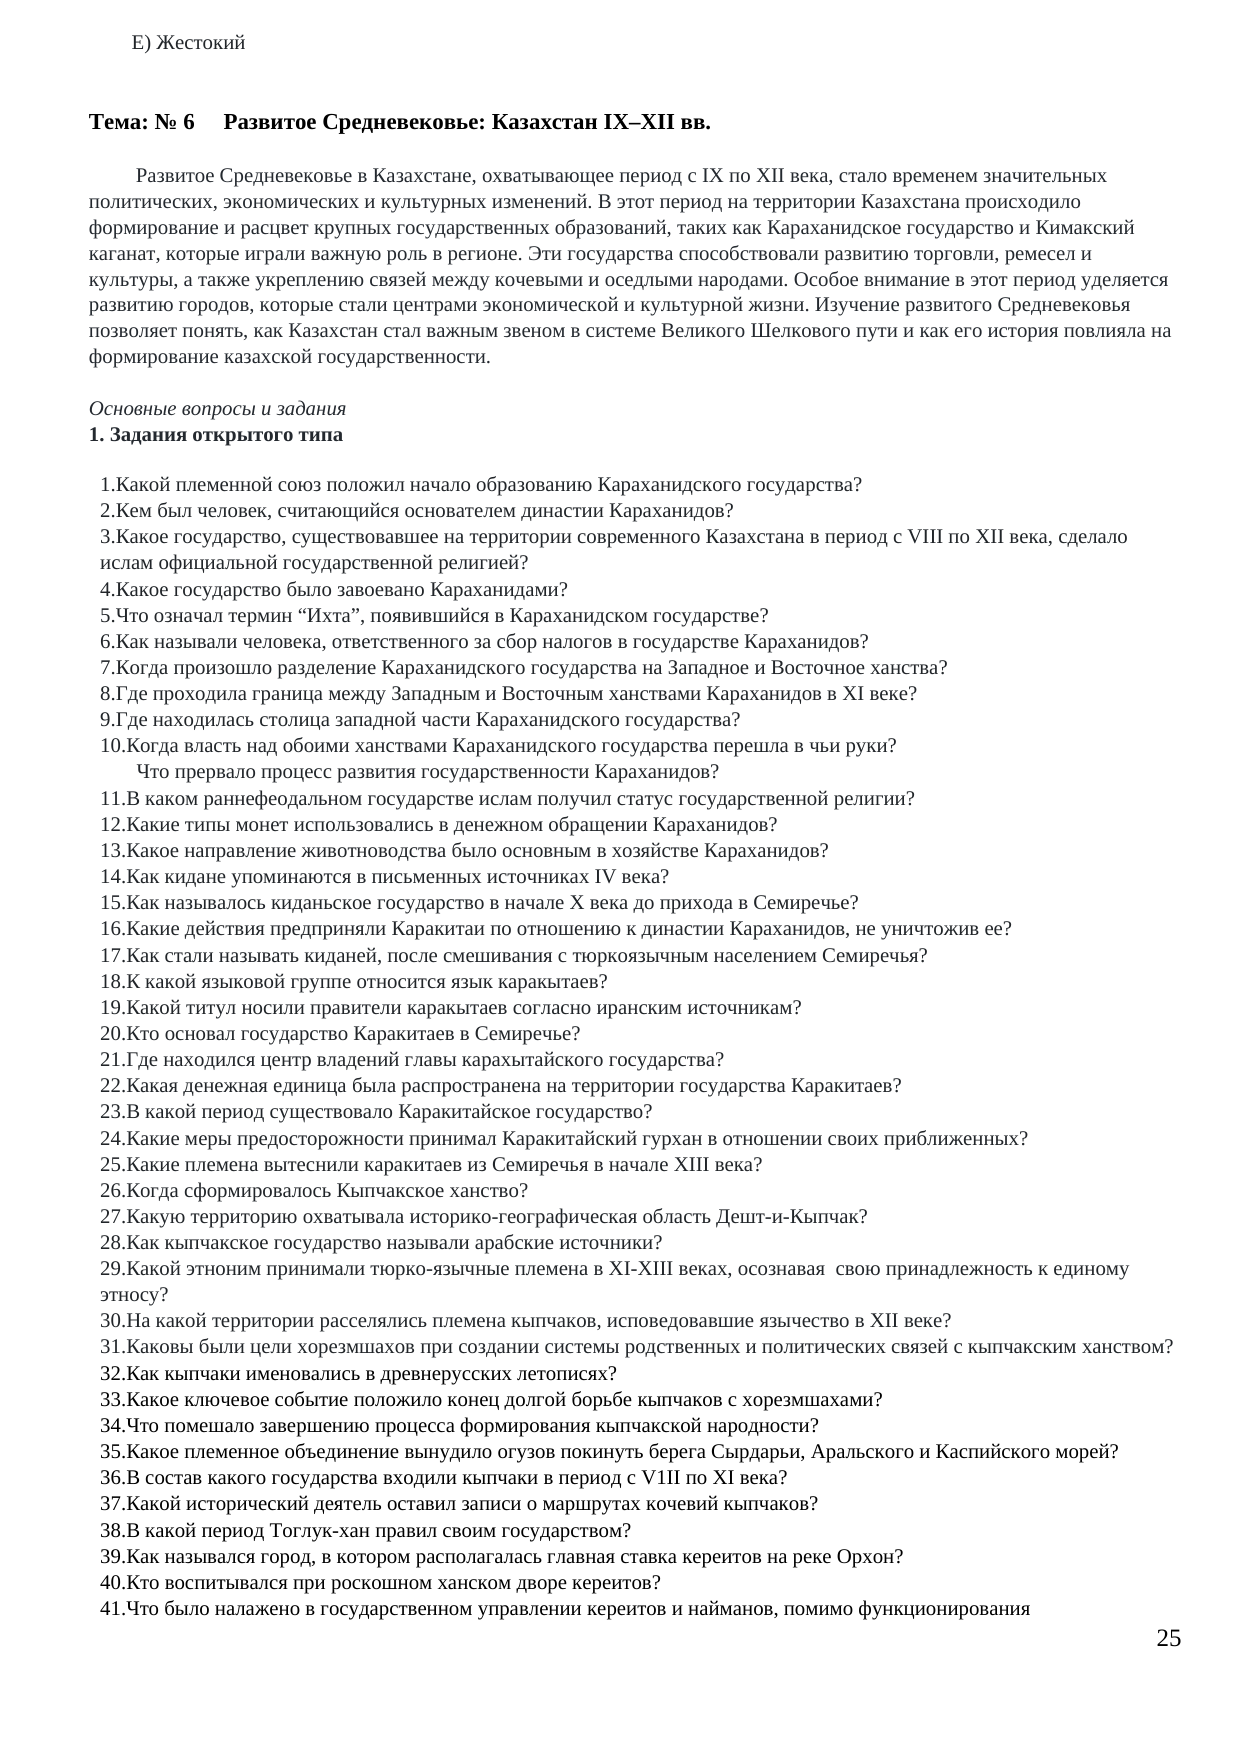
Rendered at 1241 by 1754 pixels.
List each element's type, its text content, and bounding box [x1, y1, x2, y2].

text Тема: № 6 Развитое Средневековье: Казахстан IX–XII вв. [89, 108, 1181, 135]
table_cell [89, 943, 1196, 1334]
text Развитое Средневековье в Казахстане, охватывающее период с IX по XII века, стало временем значительных политических, экономических и культурных изменений. В этот период на территории Казахстана происходило формирование и расцвет крупных государственных образований, таких как Караханидское государство и Кимакский каганат, которые играли важную роль в регионе. Эти государства способствовали развитию торговли, ремесел и культуры, а также укреплению связей между кочевыми и оседлыми народами. Особое внимание в этот период уделяется развитию городов, которые стали центрами экономической и культурной жизни. Изучение развитого Средневековья позволяет понять, как Казахстан стал важным звеном в системе Великого Шелкового пути и как его история повлияла на формирование казахской государственности. [89, 163, 1181, 368]
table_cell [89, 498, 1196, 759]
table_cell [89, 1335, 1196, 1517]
text 1. Задания открытого типа [89, 422, 1181, 446]
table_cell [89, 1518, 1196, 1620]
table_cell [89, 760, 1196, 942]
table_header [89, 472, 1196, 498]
text Е) Жестокий [126, 29, 1181, 54]
subtitle Основные вопросы и задания [89, 396, 1181, 420]
